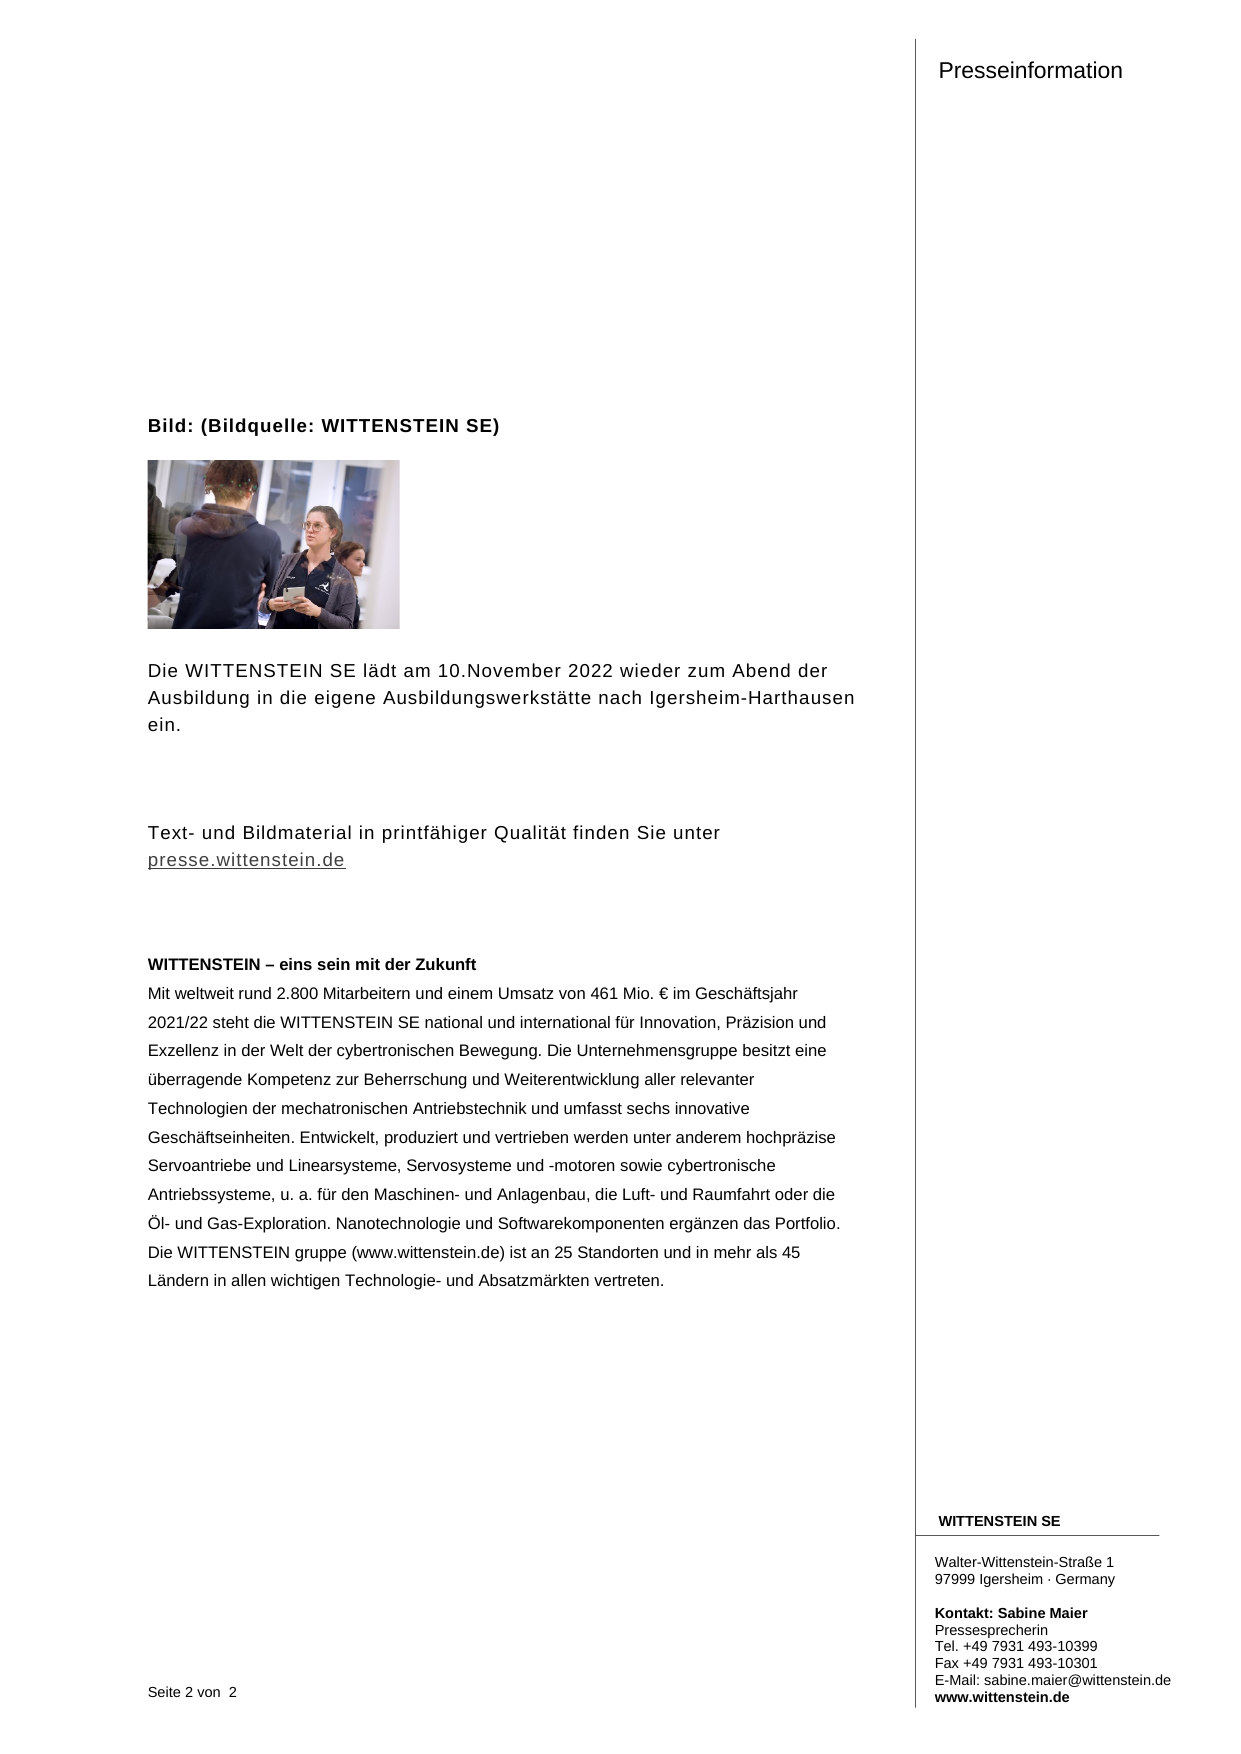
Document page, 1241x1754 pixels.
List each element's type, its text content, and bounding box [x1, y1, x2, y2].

picture [147, 460, 400, 629]
text Text- und Bildmaterial in printfähiger Qualität finden Sie unter presse.wittenstein.de [148, 818, 856, 872]
text WITTENSTEIN – eins sein mit der Zukunft [148, 955, 856, 974]
text Bild: (Bildquelle: WITTENSTEIN SE) [148, 411, 856, 438]
text Mit weltweit rund 2.800 Mitarbeitern und einem Umsatz von 461 Mio. € im Geschäftsjahr 2021/22 steht die WITTENSTEIN SE national und international für Innovation, Präzision und Exzellenz in der Welt der cybertronischen Bewegung. Die Unternehmensgruppe besitzt eine überragende Kompetenz zur Beherrschung und Weiterentwicklung aller relevanter Technologien der mechatronischen Antriebstechnik und umfasst sechs innovative Geschäftseinheiten. Entwickelt, produziert und vertrieben werden unter anderem hochpräzise Servoantriebe und Linearsysteme, Servosysteme und -motoren sowie cybertronische Antriebssysteme, u. a. für den Maschinen- und Anlagenbau, die Luft- und Raumfahrt oder die Öl- und Gas-Exploration. Nanotechnologie und Softwarekomponenten ergänzen das Portfolio. Die WITTENSTEIN gruppe (www.wittenstein.de) ist an 25 Standorten und in mehr als 45 Ländern in allen wichtigen Technologie- und Absatzmärkten vertreten. [148, 984, 856, 1290]
text Die WITTENSTEIN SE lädt am 10.November 2022 wieder zum Abend der Ausbildung in die eigene Ausbildungswerkstätte nach Igersheim-Harthausen ein. [148, 655, 856, 737]
